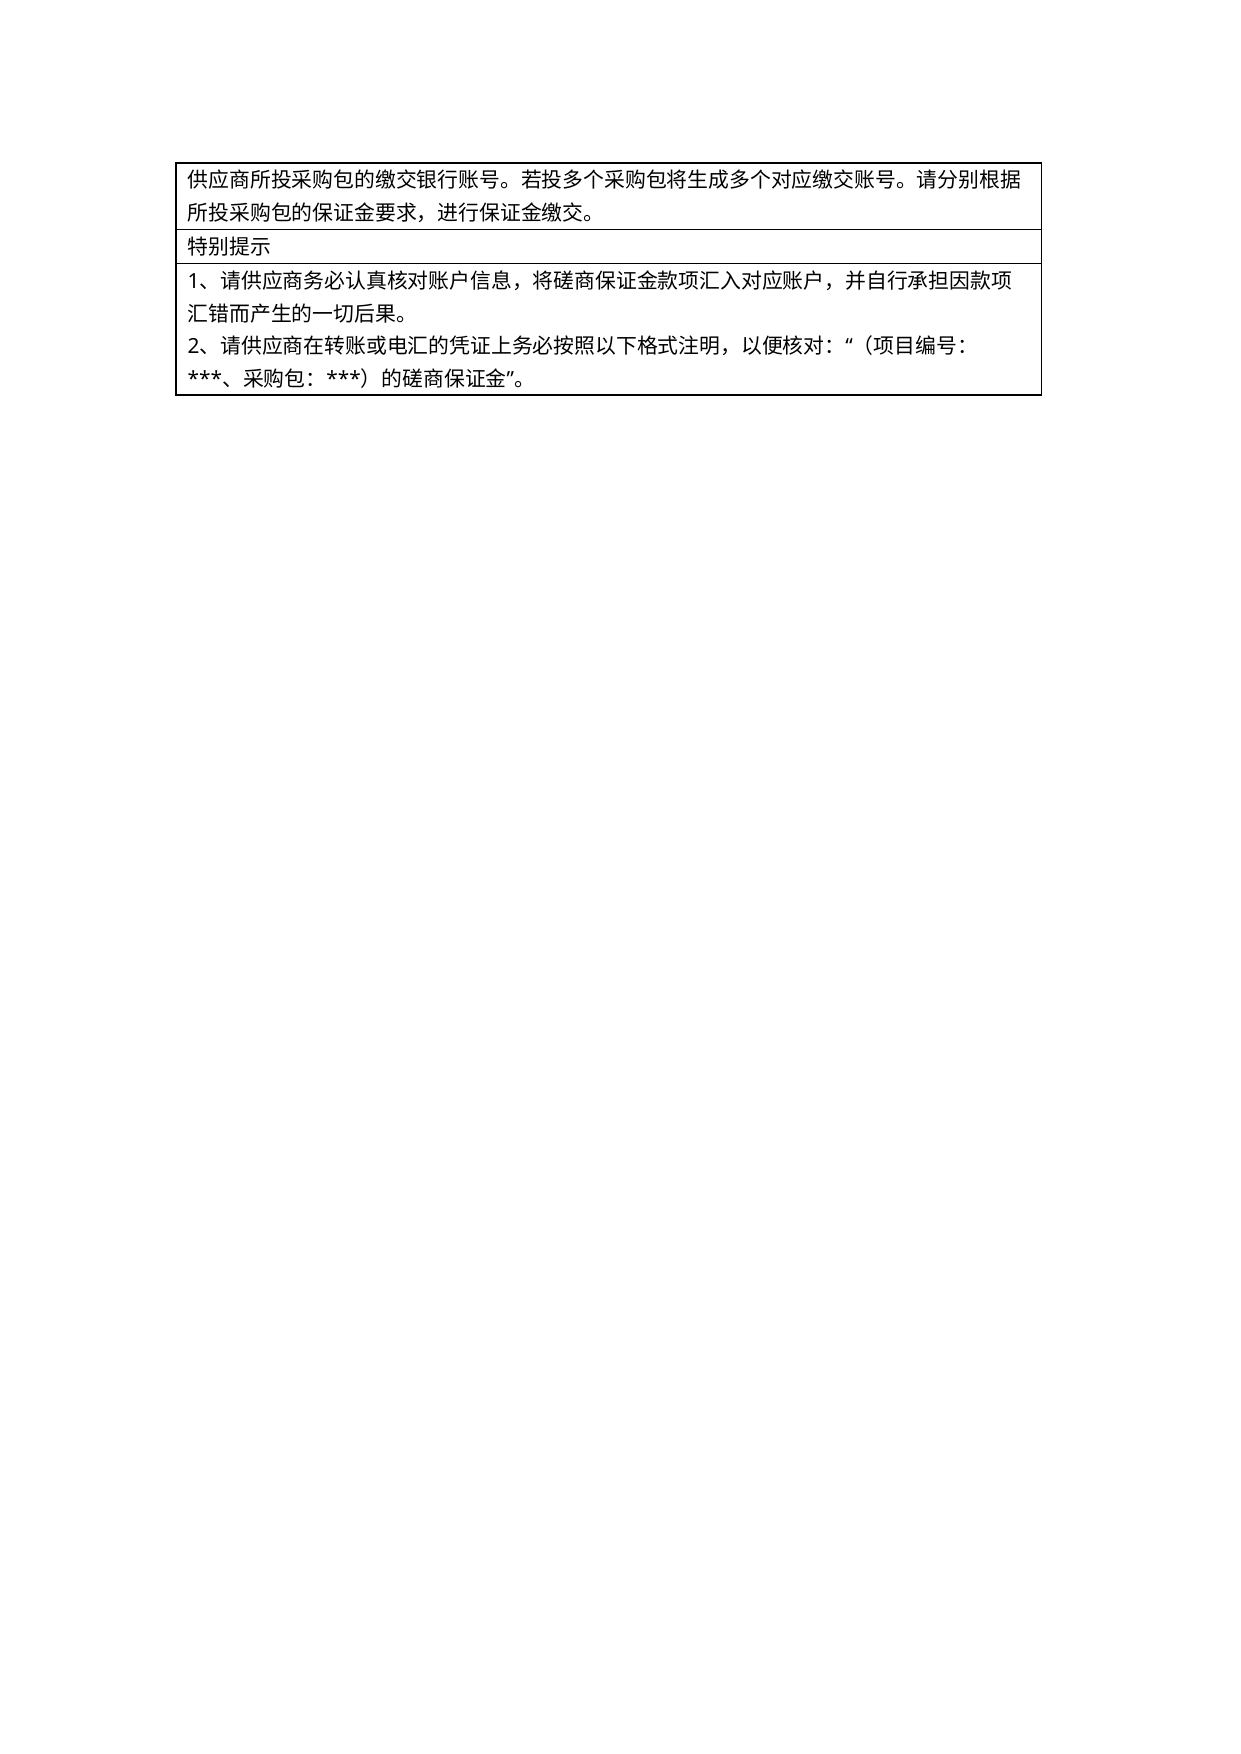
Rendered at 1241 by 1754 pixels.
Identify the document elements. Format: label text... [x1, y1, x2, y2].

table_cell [177, 164, 1041, 228]
table_cell 特别提示 [177, 230, 1041, 263]
table_cell 1、请供应商务必认真核对账户信息，将磋商保证金款项汇入对应账户，并自行承担因款项汇错而产生的一切后果。 2、请供应商在转账或电汇的凭证上务必按照以下格式注明，以便核对：“（项目编号：***、采购包：***）的磋商保证金”。 [177, 264, 1041, 394]
